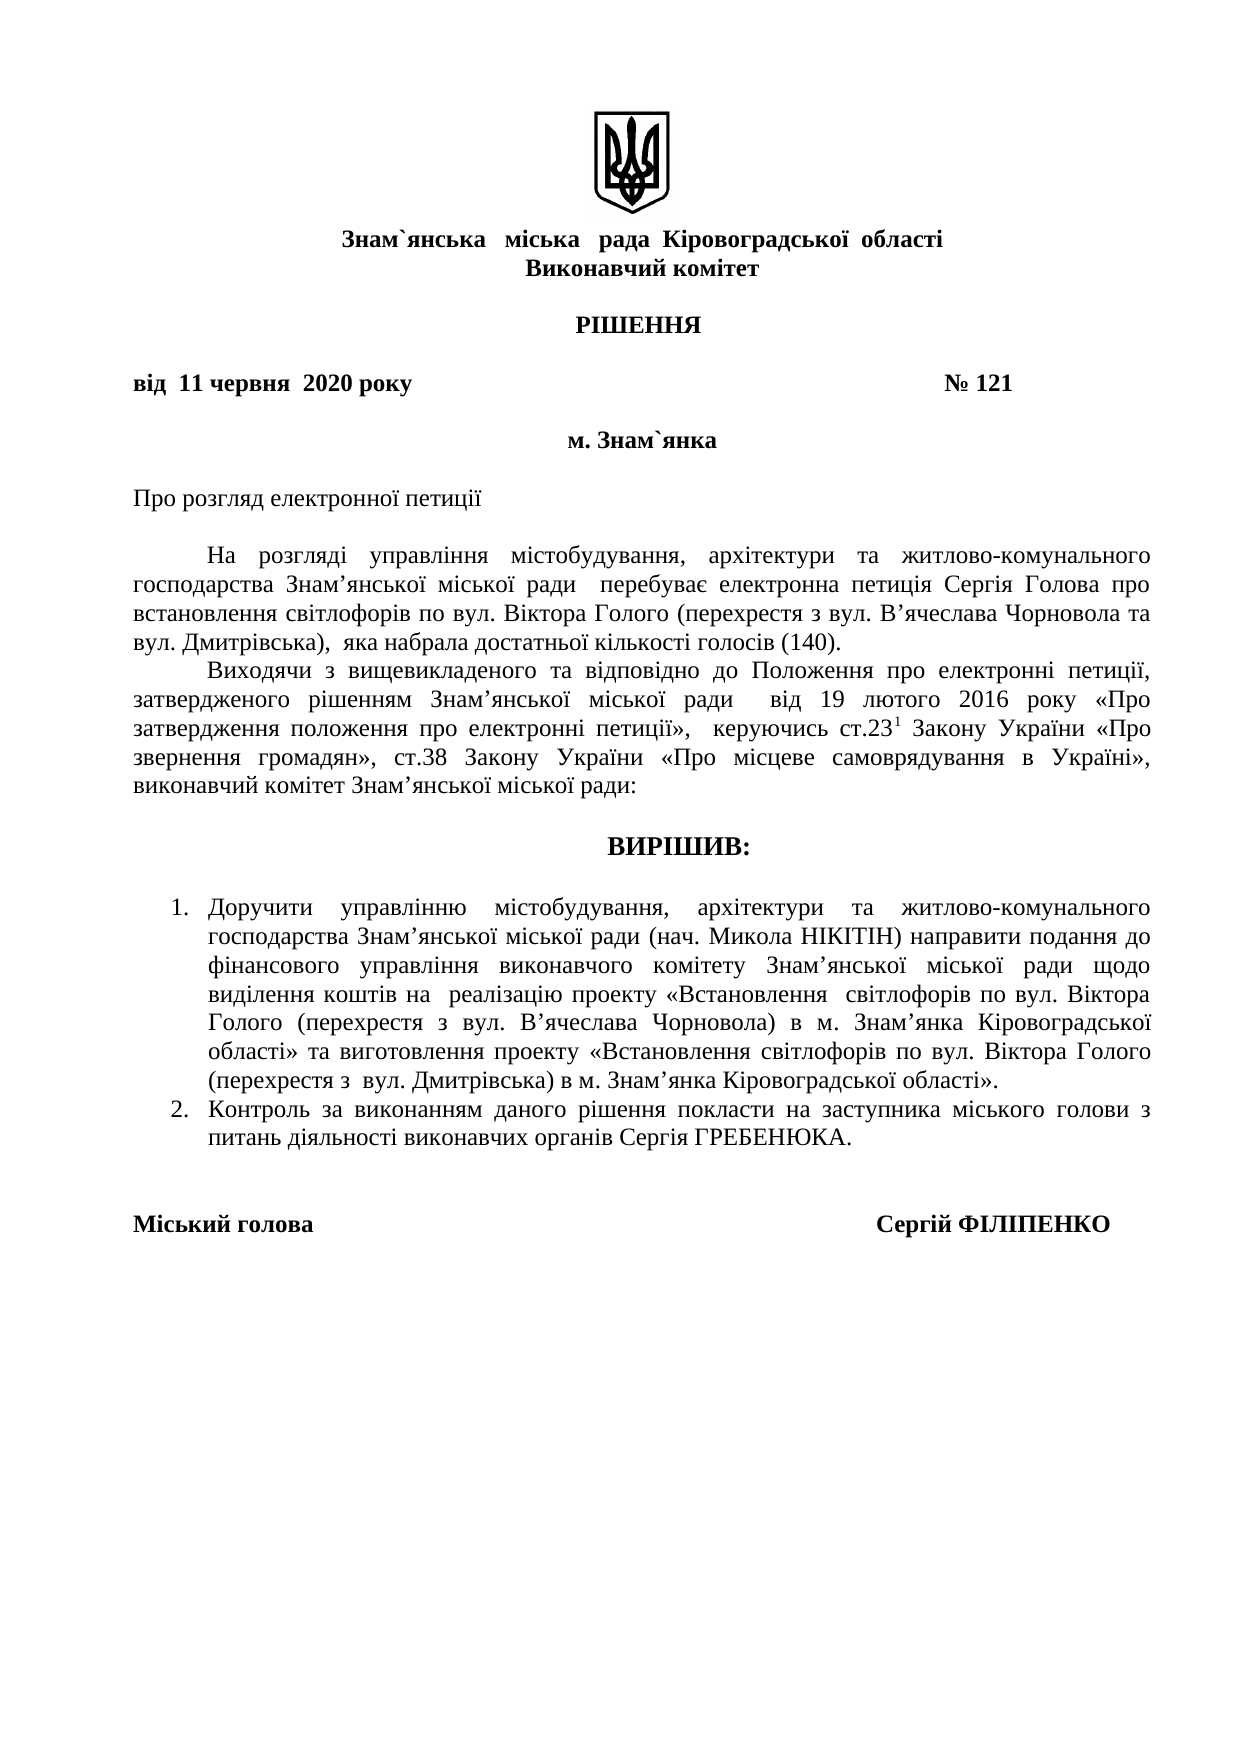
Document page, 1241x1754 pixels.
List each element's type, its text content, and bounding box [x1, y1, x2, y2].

text Знам`янська міська рада Кіровоградської області [133, 103, 1152, 253]
text від 11 червня 2020 року № 121 [133, 368, 1152, 397]
text Міський голова Сергій ФІЛІПЕНКО [133, 1209, 1152, 1237]
text Виходячи з вищевикладеного та відповідно до Положення про електронні петиції, затвердженого рішенням Знам’янської міської ради від 19 лютого 2016 року «Про затвердження положення про електронні петиції», керуючись ст.231 Закону України «Про звернення громадян», ст.38 Закону України «Про місцеве самоврядування в Україні», виконавчий комітет Знам’янської міської ради: [133, 655, 1152, 799]
text м. Знам`янка [133, 425, 1152, 454]
text Про розгляд електронної петиції [133, 483, 1152, 512]
text Виконавчий комітет [133, 253, 1152, 282]
text ВИРІШИВ: [133, 830, 1152, 861]
list Контроль за виконанням даного рішення покласти на заступника міського голови з питань діяльності виконавчих органів Сергія ГРЕБЕНЮКА. [170, 1094, 1152, 1151]
text РІШЕННЯ [502, 310, 1152, 339]
text На розгляді управління містобудування, архітектури та житлово-комунального господарства Знам’янської міської ради перебуває електронна петиція Сергія Голова про встановлення світлофорів по вул. Віктора Голого (перехрестя з вул. В’ячеслава Чорновола та вул. Дмитрівська), яка набрала достатньої кількості голосів (140). [133, 540, 1152, 655]
picture [586, 104, 680, 224]
list Доручити управлінню містобудування, архітектури та житлово-комунального господарства Знам’янської міської ради (нач. Микола НІКІТІН) направити подання до фінансового управління виконавчого комітету Знам’янської міської ради щодо виділення коштів на реалізацію проекту «Встановлення світлофорів по вул. Віктора Голого (перехрестя з вул. В’ячеслава Чорновола) в м. Знам’янка Кіровоградської області» та виготовлення проекту «Встановлення світлофорів по вул. Віктора Голого (перехрестя з вул. Дмитрівська) в м. Знам’янка Кіровоградської області». [170, 892, 1152, 1094]
